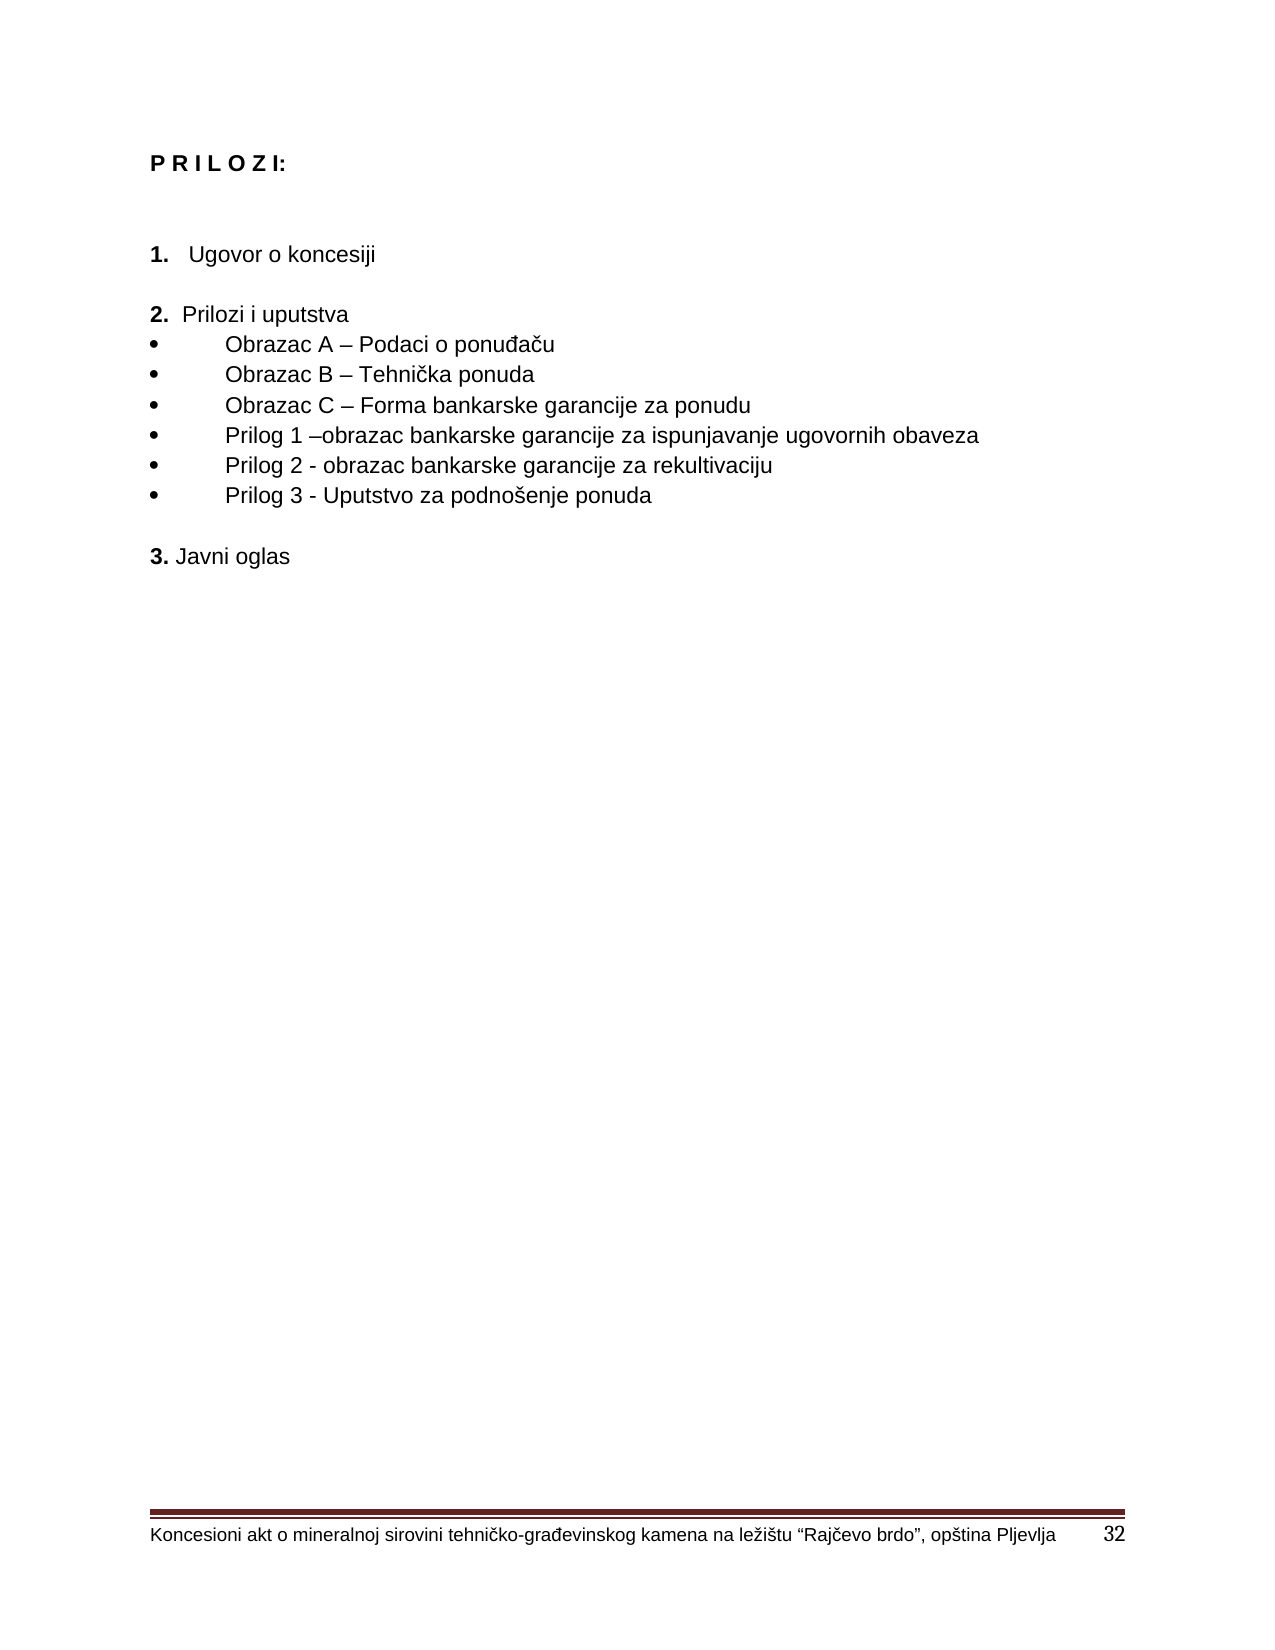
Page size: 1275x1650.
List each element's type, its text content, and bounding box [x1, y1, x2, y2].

text 2. Prilozi i uputstva [150, 301, 1125, 327]
list Prilog 2 - obrazac bankarske garancije za rekultivaciju [150, 452, 1125, 478]
text 1. Ugovor o koncesiji [150, 241, 1125, 267]
text 3. Javni oglas [150, 543, 1125, 569]
list Obrazac B – Tehnička ponuda [150, 361, 1125, 388]
list Obrazac A – Podaci o ponuđaču [150, 331, 1125, 358]
text P R I L O Z I: [150, 150, 1125, 176]
list Prilog 3 - Uputstvo za podnošenje ponuda [150, 482, 1125, 509]
list Prilog 1 –obrazac bankarske garancije za ispunjavanje ugovornih obaveza [150, 422, 1125, 448]
list Obrazac C – Forma bankarske garancije za ponudu [150, 392, 1125, 418]
